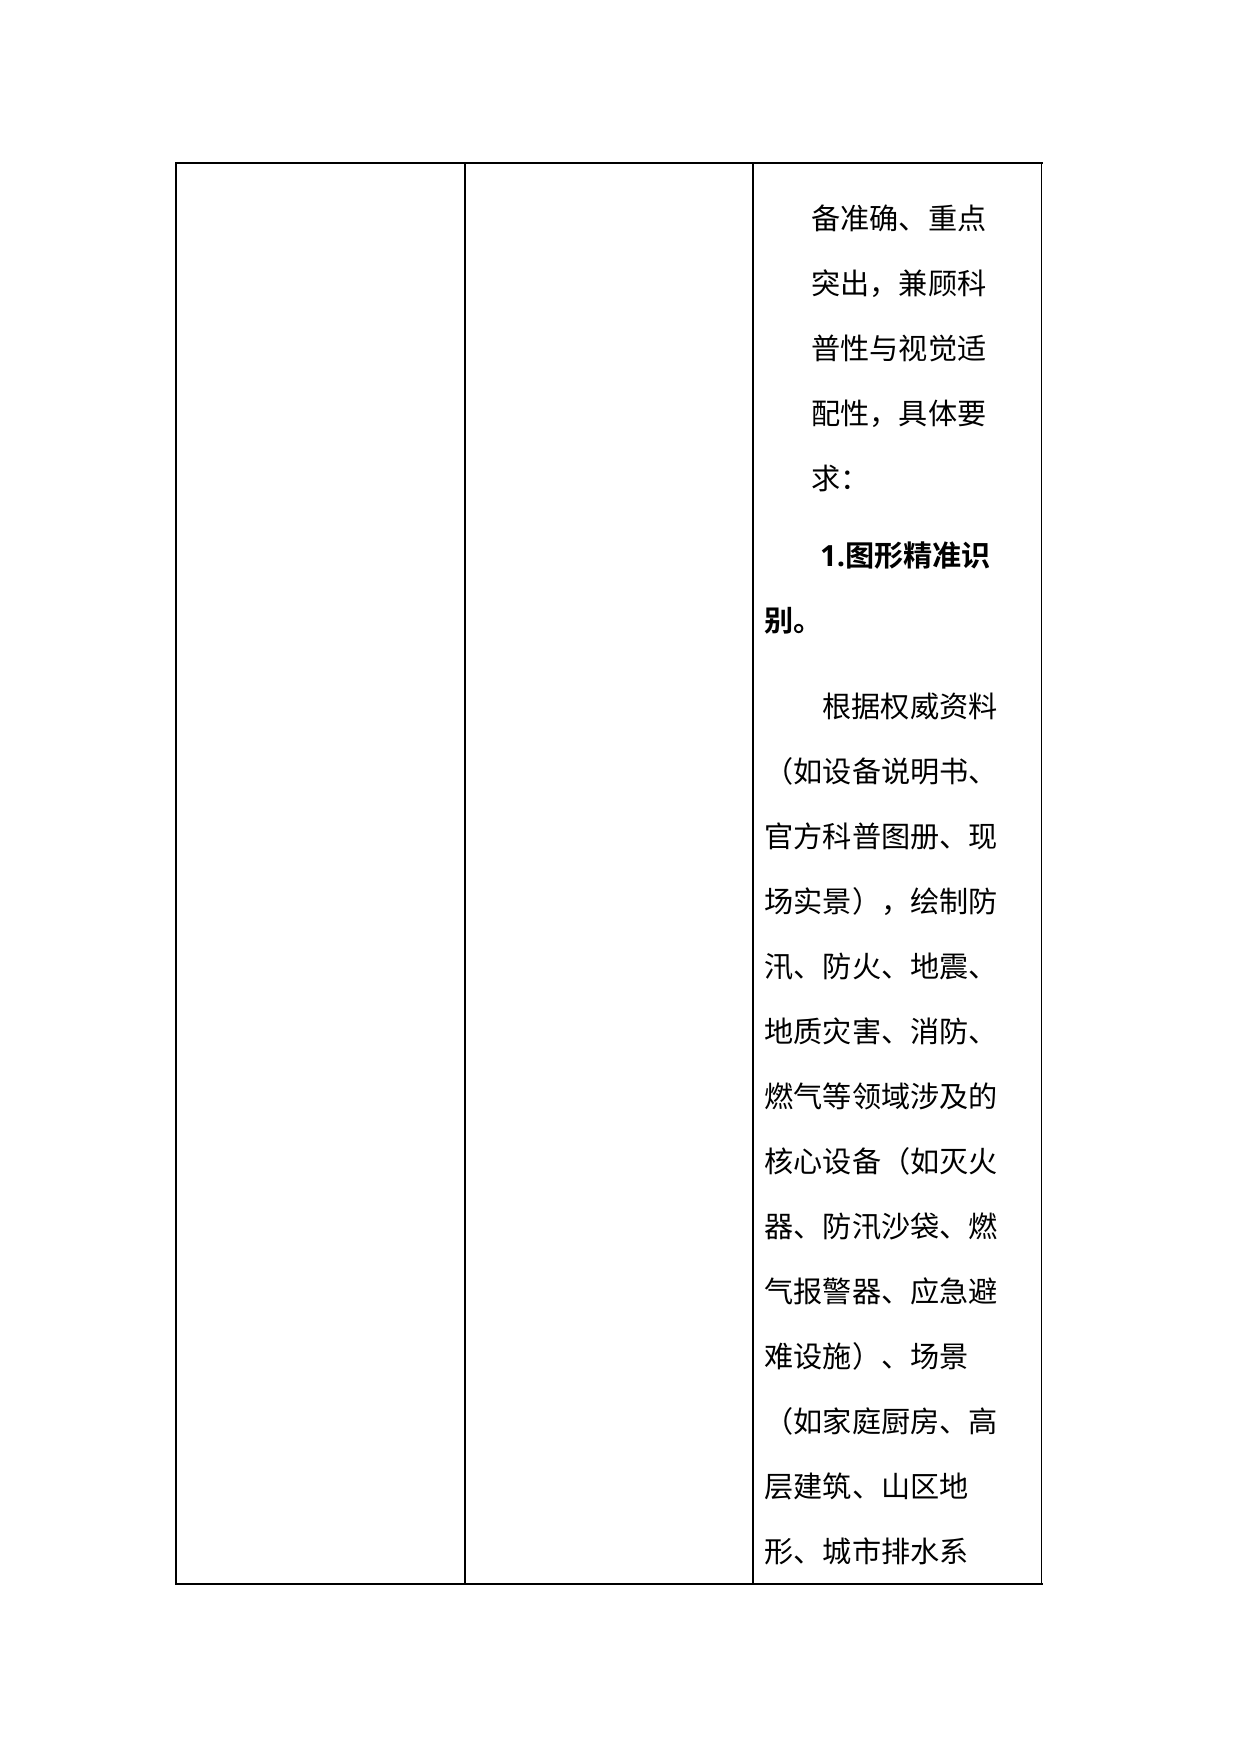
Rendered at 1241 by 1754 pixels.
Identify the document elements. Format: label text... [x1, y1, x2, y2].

table_cell [466, 164, 752, 1583]
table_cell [754, 164, 1041, 1583]
table_cell 1 [177, 164, 464, 1583]
